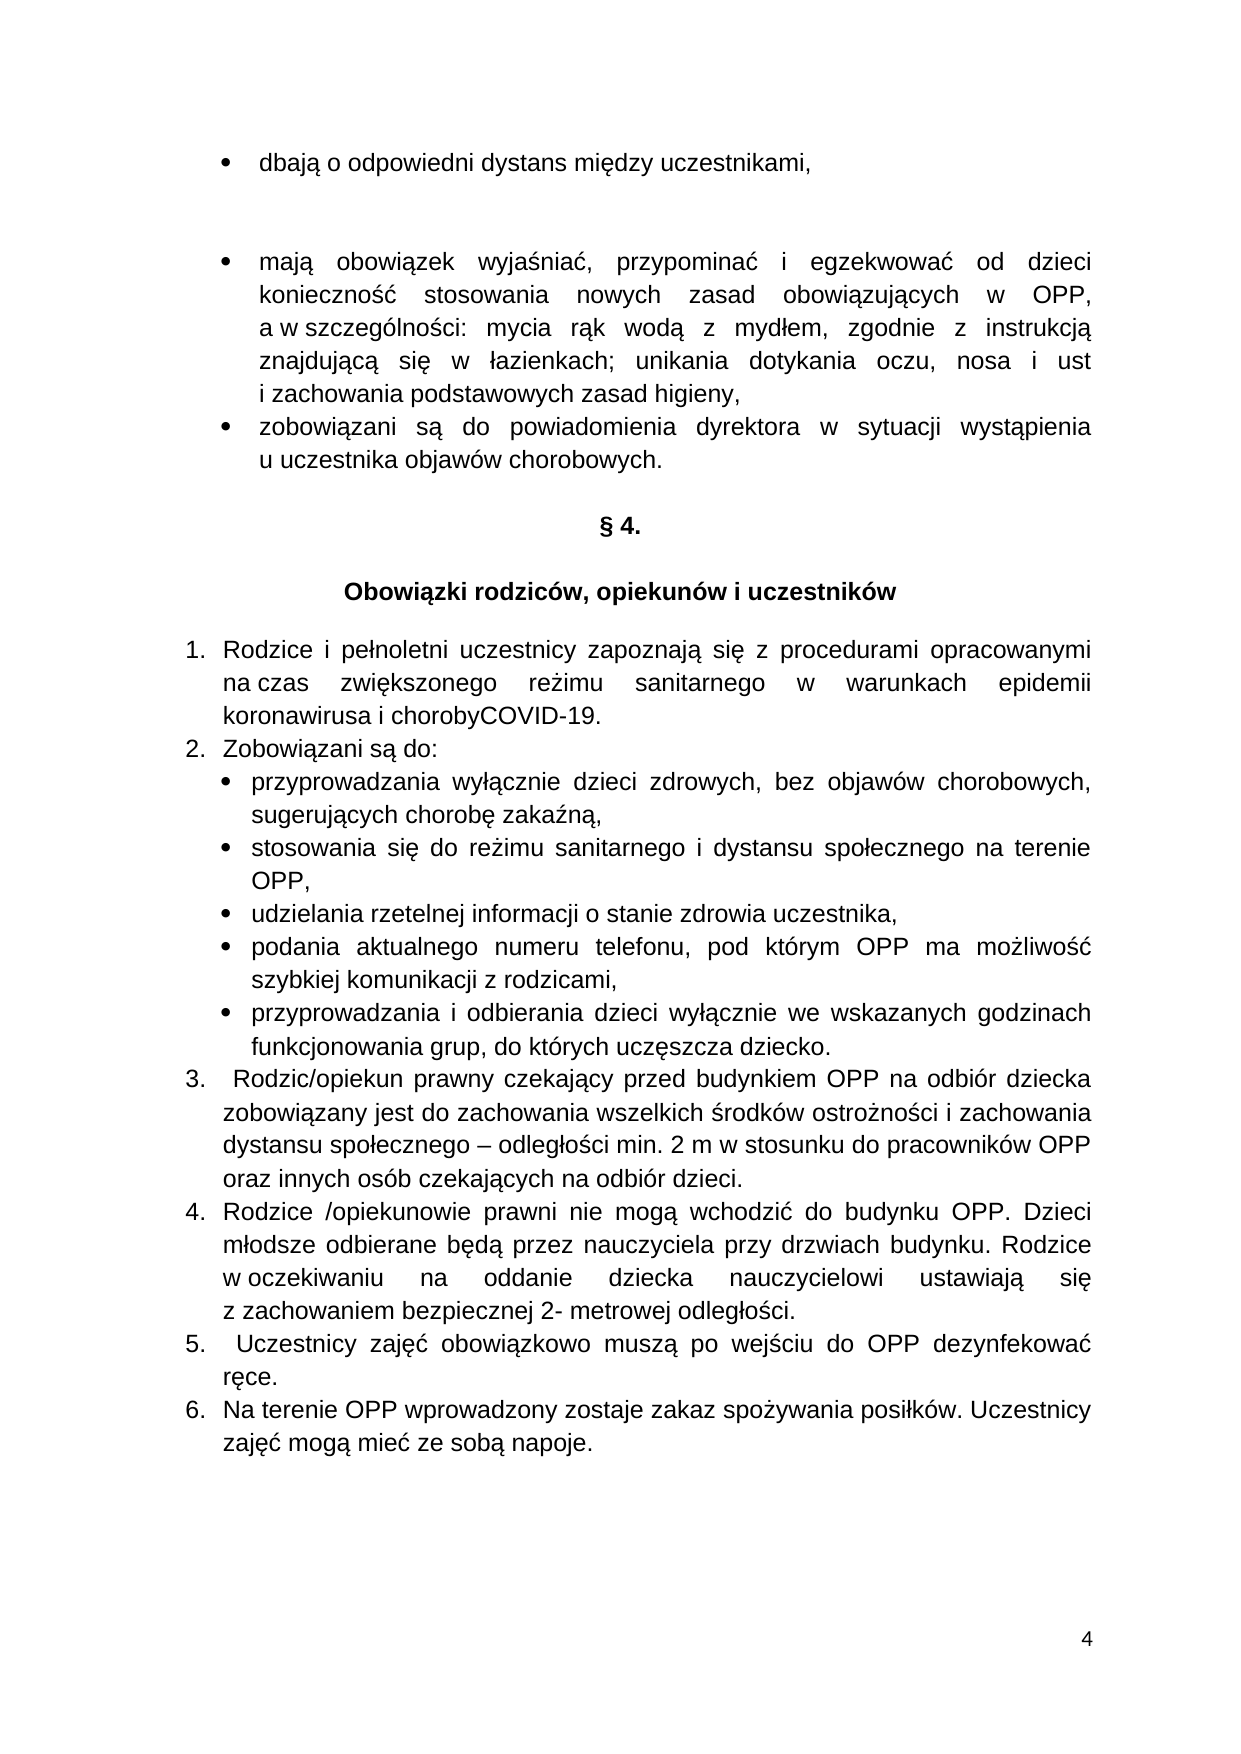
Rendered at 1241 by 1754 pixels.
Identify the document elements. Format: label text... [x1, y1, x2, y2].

list Na terenie OPP wprowadzony zostaje zakaz spożywania posiłków. Uczestnicy zajęć mogą mieć ze sobą napoje. [185, 1395, 1093, 1456]
list udzielania rzetelnej informacji o stanie zdrowia uczestnika, [221, 899, 1093, 928]
list Zobowiązani są do: [185, 734, 1093, 762]
list przyprowadzania i odbierania dzieci wyłącznie we wskazanych godzinach funkcjonowania grup, do których uczęszcza dziecko. [221, 998, 1093, 1060]
list mają obowiązek wyjaśniać, przypominać i egzekwować od dzieci konieczność stosowania nowych zasad obowiązujących w OPP, a w szczególności: mycia rąk wodą z mydłem, zgodnie z instrukcją znajdującą się w łazienkach; unikania dotykania oczu, nosa i ust i zachowania podstawowych zasad higieny, [221, 247, 1093, 408]
text § 4. [148, 511, 1093, 540]
list Uczestnicy zajęć obowiązkowo muszą po wejściu do OPP dezynfekować ręce. [185, 1329, 1093, 1390]
list Rodzic/opiekun prawny czekający przed budynkiem OPP na odbiór dziecka zobowiązany jest do zachowania wszelkich środków ostrożności i zachowania dystansu społecznego – odległości min. 2 m w stosunku do pracowników OPP oraz innych osób czekających na odbiór dzieci. [185, 1064, 1093, 1192]
list dbają o odpowiedni dystans między uczestnikami, [221, 148, 1093, 176]
list stosowania się do reżimu sanitarnego i dystansu społecznego na terenie OPP, [221, 833, 1093, 895]
list podania aktualnego numeru telefonu, pod którym OPP ma możliwość szybkiej komunikacji z rodzicami, [221, 932, 1093, 994]
list zobowiązani są do powiadomienia dyrektora w sytuacji wystąpienia u uczestnika objawów chorobowych. [221, 412, 1093, 474]
text Obowiązki rodziców, opiekunów i uczestników [148, 577, 1093, 606]
list przyprowadzania wyłącznie dzieci zdrowych, bez objawów chorobowych, sugerujących chorobę zakaźną, [221, 767, 1093, 829]
list Rodzice i pełnoletni uczestnicy zapoznają się z procedurami opracowanymi na czas zwiększonego reżimu sanitarnego w warunkach epidemii koronawirusa i chorobyCOVID-19. [185, 635, 1093, 729]
list Rodzice /opiekunowie prawni nie mogą wchodzić do budynku OPP. Dzieci młodsze odbierane będą przez nauczyciela przy drzwiach budynku. Rodzice w oczekiwaniu na oddanie dziecka nauczycielowi ustawiają się z zachowaniem bezpiecznej 2- metrowej odległości. [185, 1197, 1093, 1324]
